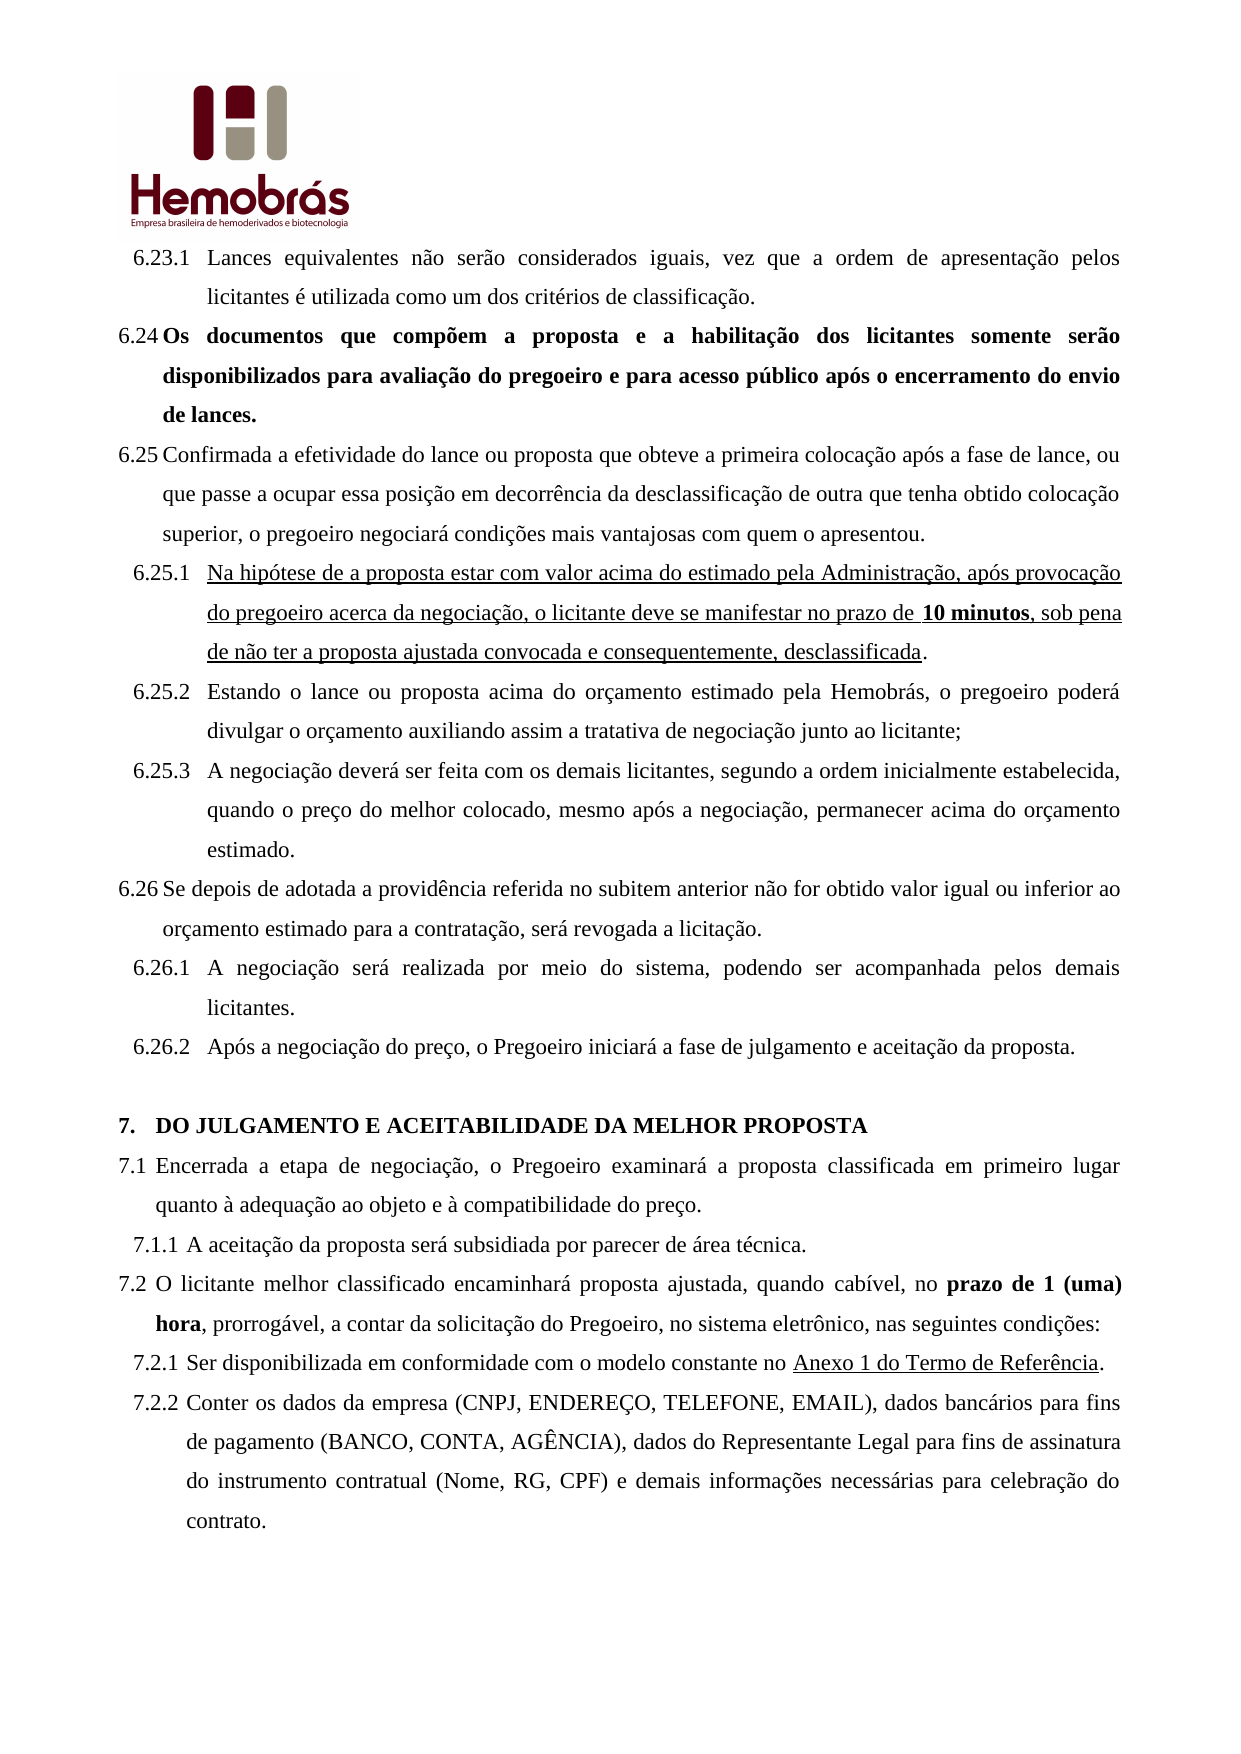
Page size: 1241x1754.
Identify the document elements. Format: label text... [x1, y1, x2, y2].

list A negociação deverá ser feita com os demais licitantes, segundo a ordem inicialmente estabelecida, quando o preço do melhor colocado, mesmo após a negociação, permanecer acima do orçamento estimado. [133, 757, 1122, 862]
list A aceitação da proposta será subsidiada por parecer de área técnica. [133, 1231, 1122, 1257]
list Conter os dados da empresa (CNPJ, ENDEREÇO, TELEFONE, EMAIL), dados bancários para fins de pagamento (BANCO, CONTA, AGÊNCIA), dados do Representante Legal para fins de assinatura do instrumento contratual (Nome, RG, CPF) e demais informações necessárias para celebração do contrato. [133, 1388, 1122, 1533]
list Se depois de adotada a providência referida no subitem anterior não for obtido valor igual ou inferior ao orçamento estimado para a contratação, será revogada a licitação. [118, 875, 1122, 941]
list Ser disponibilizada em conformidade com o modelo constante no Anexo 1 do Termo de Referência. [133, 1349, 1122, 1375]
list Na hipótese de a proposta estar com valor acima do estimado pela Administração, após provocação do pregoeiro acerca da negociação, o licitante deve se manifestar no prazo de 10 minutos, sob pena de não ter a proposta ajustada convocada e consequentemente, desclassificada. [133, 559, 1122, 665]
list DO JULGAMENTO E ACEITABILIDADE DA MELHOR PROPOSTA [118, 1112, 1122, 1138]
list A negociação será realizada por meio do sistema, podendo ser acompanhada pelos demais licitantes. [133, 954, 1122, 1020]
list Encerrada a etapa de negociação, o Pregoeiro examinará a proposta classificada em primeiro lugar quanto à adequação ao objeto e à compatibilidade do preço. [118, 1152, 1122, 1217]
list O licitante melhor classificado encaminhará proposta ajustada, quando cabível, no prazo de 1 (uma) hora, prorrogável, a contar da solicitação do Pregoeiro, no sistema eletrônico, nas seguintes condições: [118, 1270, 1122, 1336]
list Após a negociação do preço, o Pregoeiro iniciará a fase de julgamento e aceitação da proposta. [133, 1033, 1122, 1059]
list Lances equivalentes não serão considerados iguais, vez que a ordem de apresentação pelos licitantes é utilizada como um dos critérios de classificação. [133, 244, 1122, 309]
picture [118, 73, 362, 244]
list Estando o lance ou proposta acima do orçamento estimado pela Hemobrás, o pregoeiro poderá divulgar o orçamento auxiliando assim a tratativa de negociação junto ao licitante; [133, 678, 1122, 744]
list Os documentos que compõem a proposta e a habilitação dos licitantes somente serão disponibilizados para avaliação do pregoeiro e para acesso público após o encerramento do envio de lances. [118, 323, 1122, 428]
list Confirmada a efetividade do lance ou proposta que obteve a primeira colocação após a fase de lance, ou que passe a ocupar essa posição em decorrência da desclassificação de outra que tenha obtido colocação superior, o pregoeiro negociará condições mais vantajosas com quem o apresentou. [118, 441, 1122, 546]
